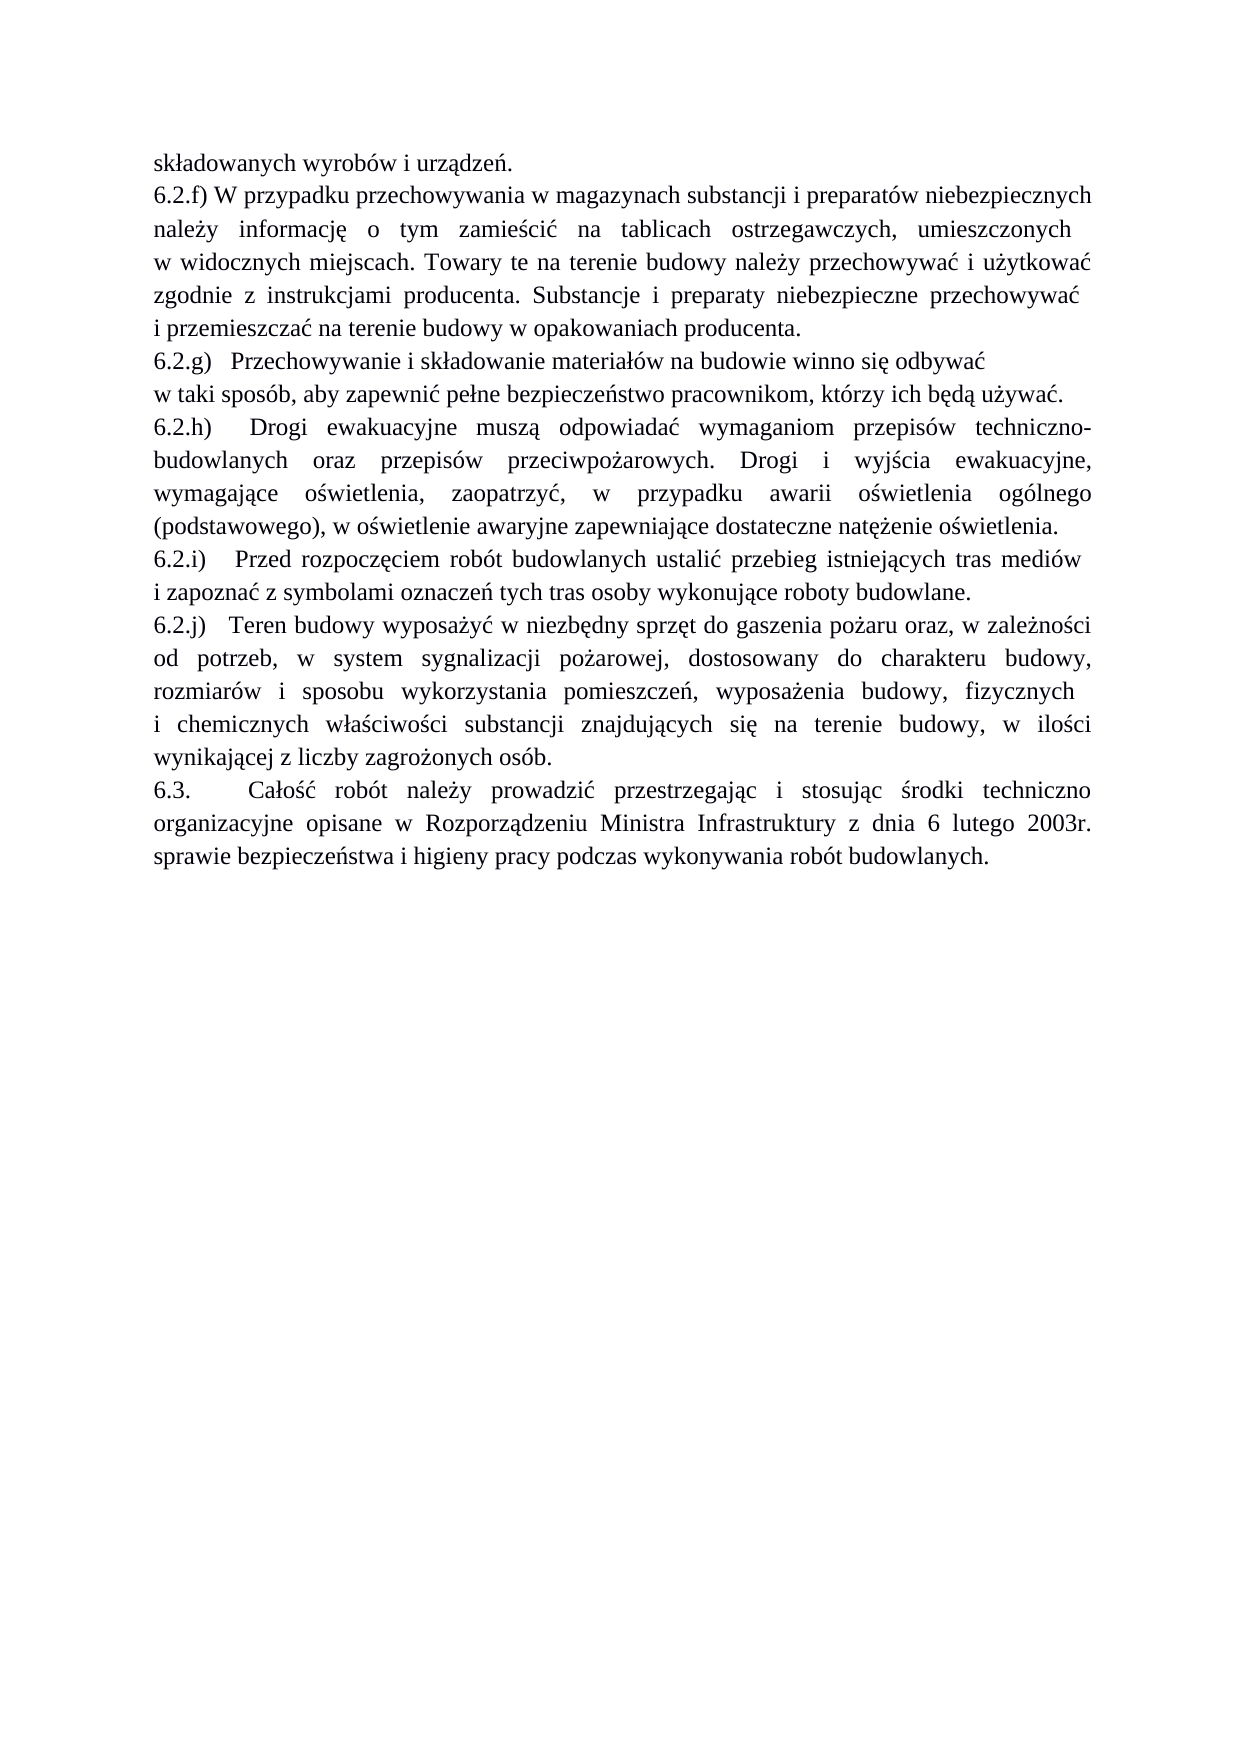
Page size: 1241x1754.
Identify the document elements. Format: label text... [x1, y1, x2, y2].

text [153, 148, 1093, 176]
text 6.2.f) W przypadku przechowywania w magazynach substancji i preparatów niebezpiecznych należy informację o tym zamieścić na tablicach ostrzegawczych, umieszczonych w widocznych miejscach. Towary te na terenie budowy należy przechowywać i użytkować zgodnie z instrukcjami producenta. Substancje i preparaty niebezpieczne przechowywać i przemieszczać na terenie budowy w opakowaniach producenta. [153, 181, 1093, 341]
text 6.2.h) Drogi ewakuacyjne muszą odpowiadać wymaganiom przepisów techniczno-budowlanych oraz przepisów przeciwpożarowych. Drogi i wyjścia ewakuacyjne, wymagające oświetlenia, zaopatrzyć, w przypadku awarii oświetlenia ogólnego (podstawowego), w oświetlenie awaryjne zapewniające dostateczne natężenie oświetlenia. [153, 412, 1093, 539]
text w taki sposób, aby zapewnić pełne bezpieczeństwo pracownikom, którzy ich będą używać. [153, 379, 1093, 407]
text 6.2.i) Przed rozpoczęciem robót budowlanych ustalić przebieg istniejących tras mediów i zapoznać z symbolami oznaczeń tych tras osoby wykonujące roboty budowlane. [153, 544, 1093, 606]
text 6.3. Całość robót należy prowadzić przestrzegając i stosując środki techniczno organizacyjne opisane w Rozporządzeniu Ministra Infrastruktury z dnia 6 lutego 2003r. sprawie bezpieczeństwa i higieny pracy podczas wykonywania robót budowlanych. [153, 775, 1093, 870]
text 6.2.g) Przechowywanie i składowanie materiałów na budowie winno się odbywać [153, 346, 1093, 374]
text 6.2.j) Teren budowy wyposażyć w niezbędny sprzęt do gaszenia pożaru oraz, w zależności od potrzeb, w system sygnalizacji pożarowej, dostosowany do charakteru budowy, rozmiarów i sposobu wykorzystania pomieszczeń, wyposażenia budowy, fizycznych i chemicznych właściwości substancji znajdujących się na terenie budowy, w ilości wynikającej z liczby zagrożonych osób. [153, 610, 1093, 771]
